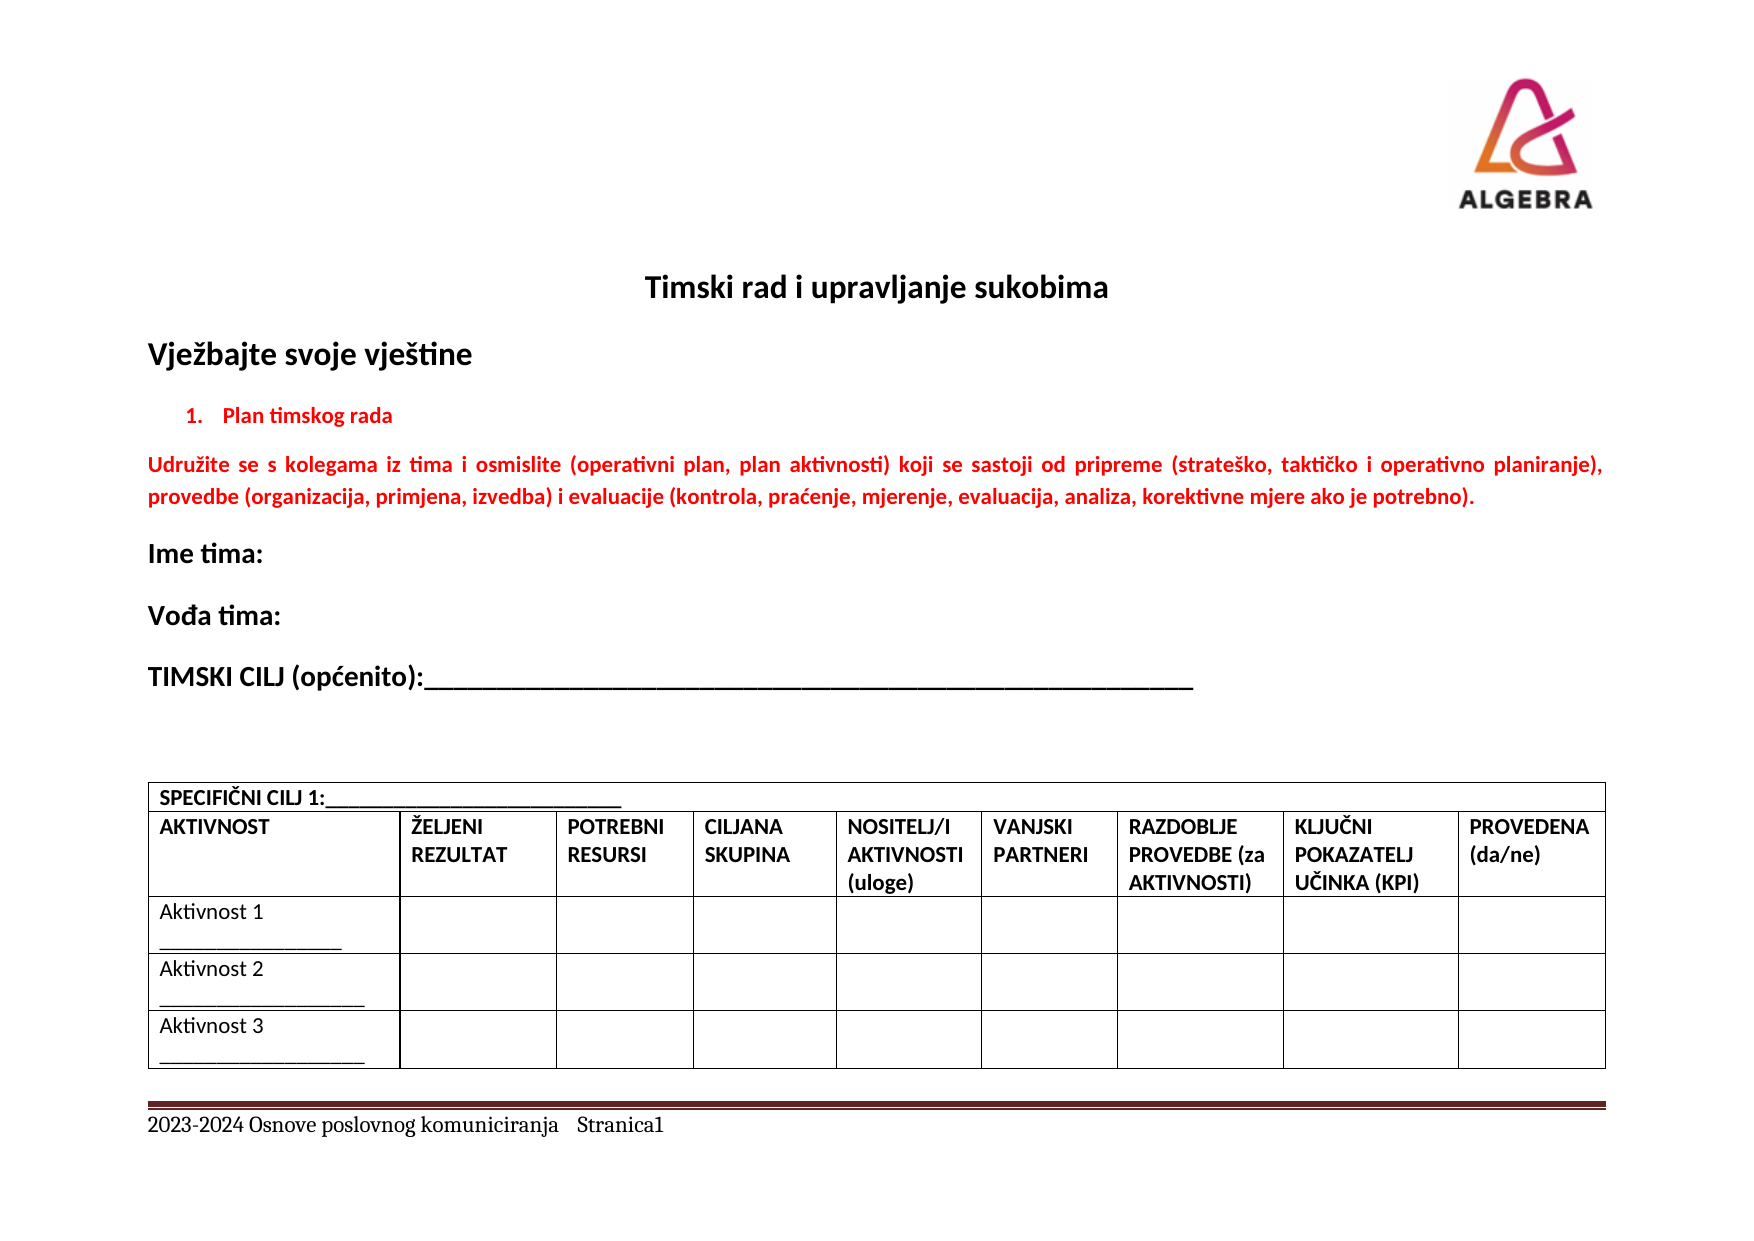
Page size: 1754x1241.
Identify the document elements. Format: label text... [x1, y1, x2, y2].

table_cell [401, 897, 556, 953]
table_cell [401, 954, 556, 1010]
table_cell Aktivnost 1 ________________ [149, 897, 399, 953]
table_cell Aktivnost 2 __________________ [149, 954, 399, 1010]
text Vođa tima: [148, 597, 1606, 632]
table_cell [1459, 954, 1605, 1010]
text Vježbajte svoje vještine [148, 333, 1606, 374]
table_cell [1118, 897, 1283, 953]
table_cell [1284, 954, 1458, 1010]
text Timski rad i upravljanje sukobima [148, 266, 1606, 306]
text Ime tima: [148, 535, 1606, 571]
table_cell [982, 954, 1117, 1010]
table_cell [837, 954, 981, 1010]
table_cell [1284, 1011, 1458, 1067]
list Plan timskog rada [185, 401, 1606, 429]
table_cell [1118, 954, 1283, 1010]
table_cell NOSITELJ/I AKTIVNOSTI (uloge) [837, 812, 981, 896]
picture [1447, 73, 1607, 213]
table_cell [557, 954, 693, 1010]
table_cell VANJSKI PARTNERI [982, 812, 1117, 896]
table_cell [1118, 1011, 1283, 1067]
table_cell [557, 1011, 693, 1067]
table_cell [1459, 1011, 1605, 1067]
table_cell [837, 1011, 981, 1067]
table_cell [837, 897, 981, 953]
table_header SPECIFIČNI CILJ 1:__________________________ [149, 783, 1605, 811]
table_cell CILJANA SKUPINA [694, 812, 836, 896]
table_cell POTREBNI RESURSI [557, 812, 693, 896]
table_cell PROVEDENA (da/ne) [1459, 812, 1605, 896]
table_cell [557, 897, 693, 953]
table_cell [982, 1011, 1117, 1067]
table_cell [982, 897, 1117, 953]
text TIMSKI CILJ (općenito):_____________________________________________________ [148, 658, 1606, 694]
table_cell [1284, 897, 1458, 953]
table_cell [1459, 897, 1605, 953]
table_cell AKTIVNOST [149, 812, 399, 896]
table_cell [694, 897, 836, 953]
table_cell KLJUČNI POKAZATELJ UČINKA (KPI) [1284, 812, 1458, 896]
table_cell [694, 954, 836, 1010]
table_cell ŽELJENI REZULTAT [401, 812, 556, 896]
table_cell [694, 1011, 836, 1067]
table_cell RAZDOBLJE PROVEDBE (za AKTIVNOSTI) [1118, 812, 1283, 896]
text Udružite se s kolegama iz tima i osmislite (operativni plan, plan aktivnosti) koji se sastoji od pripreme (strateško, taktičko i operativno planiranje), provedbe (organizacija, primjena, izvedba) i evaluacije (kontrola, praćenje, mjerenje, evaluacija, analiza, korektivne mjere ako je potrebno). [148, 450, 1606, 510]
table_cell [401, 1011, 556, 1067]
table_cell Aktivnost 3 __________________ [149, 1011, 399, 1067]
